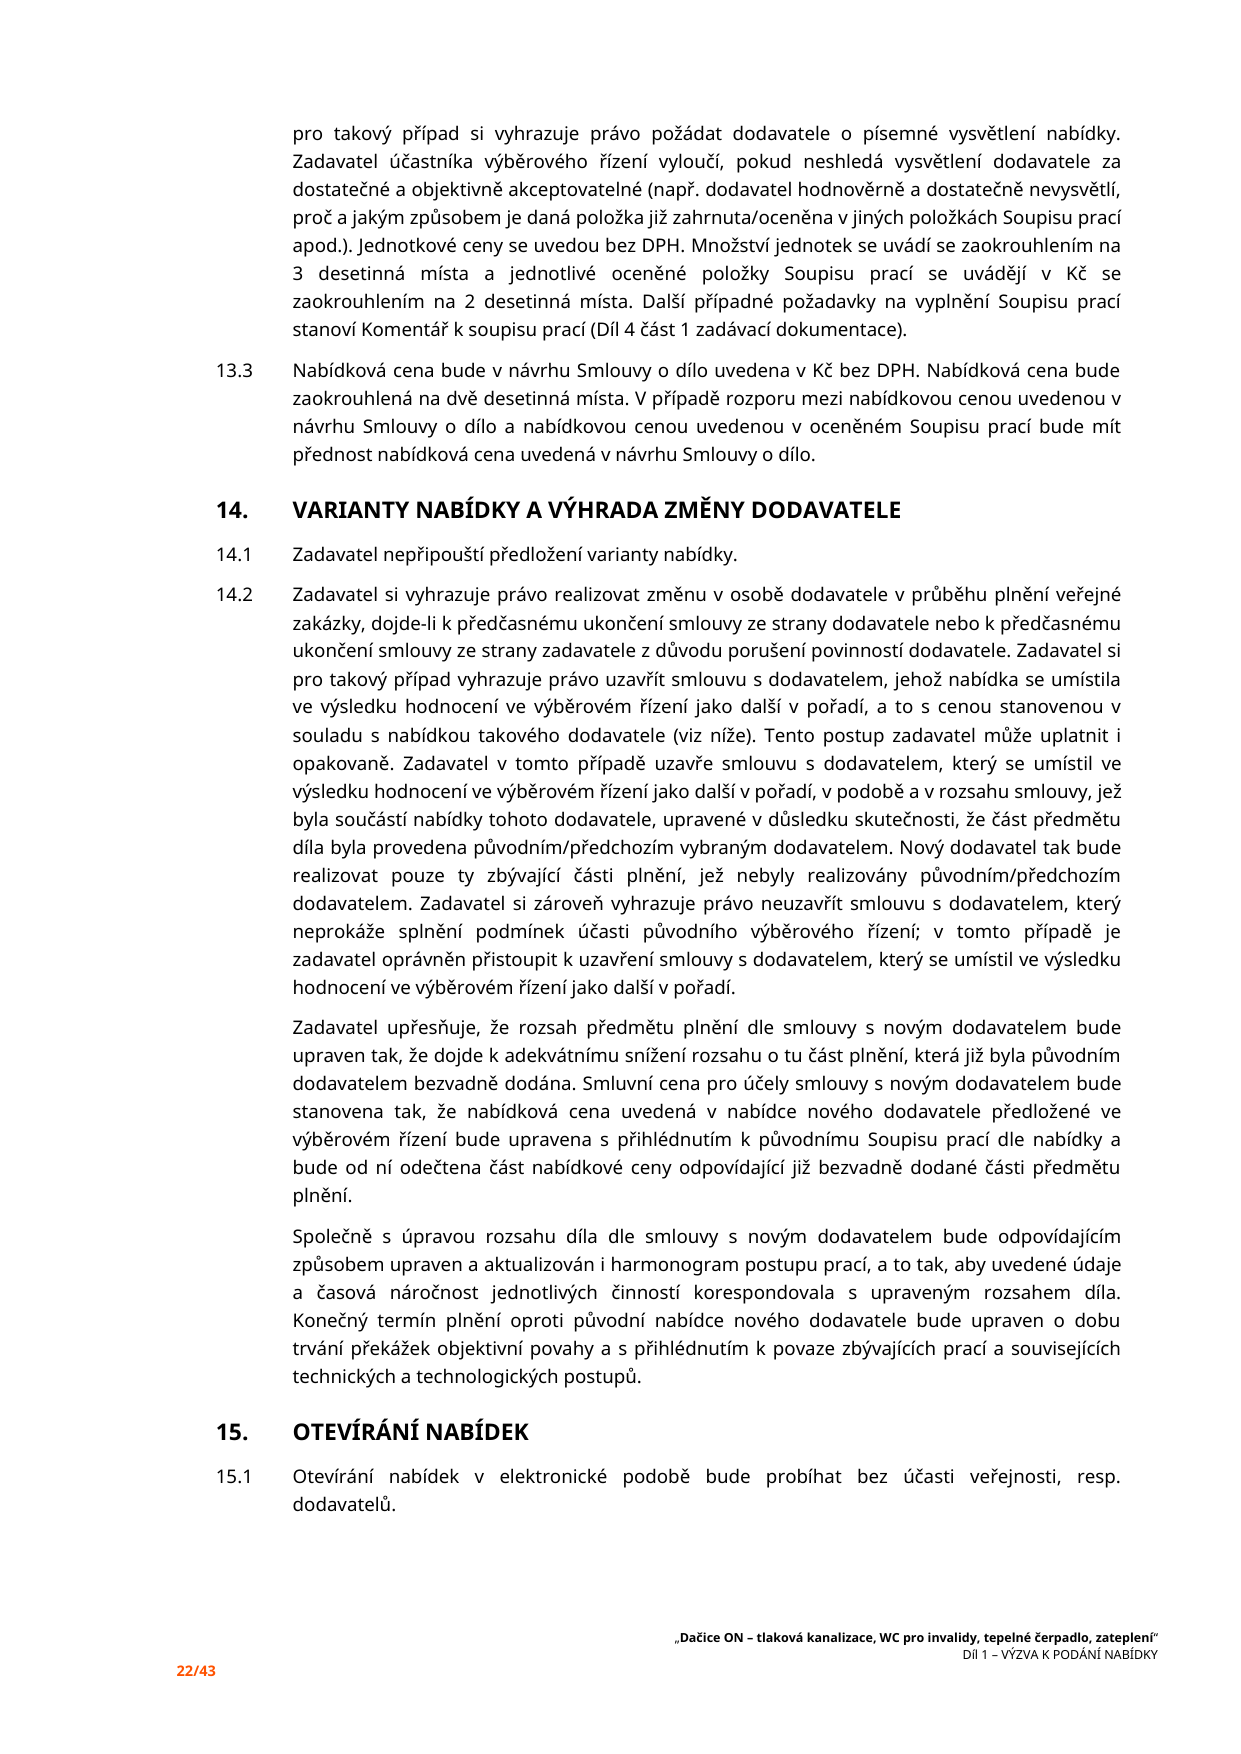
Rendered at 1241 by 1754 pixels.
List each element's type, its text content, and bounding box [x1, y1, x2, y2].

text Zadavatel si vyhrazuje právo realizovat změnu v osobě dodavatele v průběhu plnění veřejné zakázky, dojde-li k předčasnému ukončení smlouvy ze strany dodavatele nebo k předčasnému ukončení smlouvy ze strany zadavatele z důvodu porušení povinností dodavatele. Zadavatel si pro takový případ vyhrazuje právo uzavřít smlouvu s dodavatelem, jehož nabídka se umístila ve výsledku hodnocení ve výběrovém řízení jako další v pořadí, a to s cenou stanovenou v souladu s nabídkou takového dodavatele (viz níže). Tento postup zadavatel může uplatnit i opakovaně. Zadavatel v tomto případě uzavře smlouvu s dodavatelem, který se umístil ve výsledku hodnocení ve výběrovém řízení jako další v pořadí, v podobě a v rozsahu smlouvy, jež byla součástí nabídky tohoto dodavatele, upravené v důsledku skutečnosti, že část předmětu díla byla provedena původním/předchozím vybraným dodavatelem. Nový dodavatel tak bude realizovat pouze ty zbývající části plnění, jež nebyly realizovány původním/předchozím dodavatelem. Zadavatel si zároveň vyhrazuje právo neuzavřít smlouvu s dodavatelem, který neprokáže splnění podmínek účasti původního výběrového řízení; v tomto případě je zadavatel oprávněn přistoupit k uzavření smlouvy s dodavatelem, který se umístil ve výsledku hodnocení ve výběrovém řízení jako další v pořadí. [216, 582, 1122, 999]
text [216, 121, 1122, 342]
text OTEVÍRÁNÍ NABÍDEK [216, 1416, 1122, 1448]
list Zadavatel upřesňuje, že rozsah předmětu plnění dle smlouvy s novým dodavatelem bude upraven tak, že dojde k adekvátnímu snížení rozsahu o tu část plnění, která již byla původním dodavatelem bezvadně dodána. Smluvní cena pro účely smlouvy s novým dodavatelem bude stanovena tak, že nabídková cena uvedená v nabídce nového dodavatele předložené ve výběrovém řízení bude upravena s přihlédnutím k původnímu Soupisu prací dle nabídky a bude od ní odečtena část nabídkové ceny odpovídající již bezvadně dodané části předmětu plnění. [292, 1014, 1122, 1208]
text Otevírání nabídek v elektronické podobě bude probíhat bez účasti veřejnosti, resp. dodavatelů. [216, 1463, 1122, 1517]
list Společně s úpravou rozsahu díla dle smlouvy s novým dodavatelem bude odpovídajícím způsobem upraven a aktualizován i harmonogram postupu prací, a to tak, aby uvedené údaje a časová náročnost jednotlivých činností korespondovala s upraveným rozsahem díla. Konečný termín plnění oproti původní nabídce nového dodavatele bude upraven o dobu trvání překážek objektivní povahy a s přihlédnutím k povaze zbývajících prací a souvisejících technických a technologických postupů. [292, 1223, 1122, 1389]
text VARIANTY NABÍDKY A VÝHRADA ZMĚNY DODAVATELE [216, 494, 1122, 526]
text Nabídková cena bude v návrhu Smlouvy o dílo uvedena v Kč bez DPH. Nabídková cena bude zaokrouhlená na dvě desetinná místa. V případě rozporu mezi nabídkovou cenou uvedenou v návrhu Smlouvy o dílo a nabídkovou cenou uvedenou v oceněném Soupisu prací bude mít přednost nabídková cena uvedená v návrhu Smlouvy o dílo. [216, 357, 1122, 467]
text Zadavatel nepřipouští předložení varianty nabídky. [216, 541, 1122, 567]
